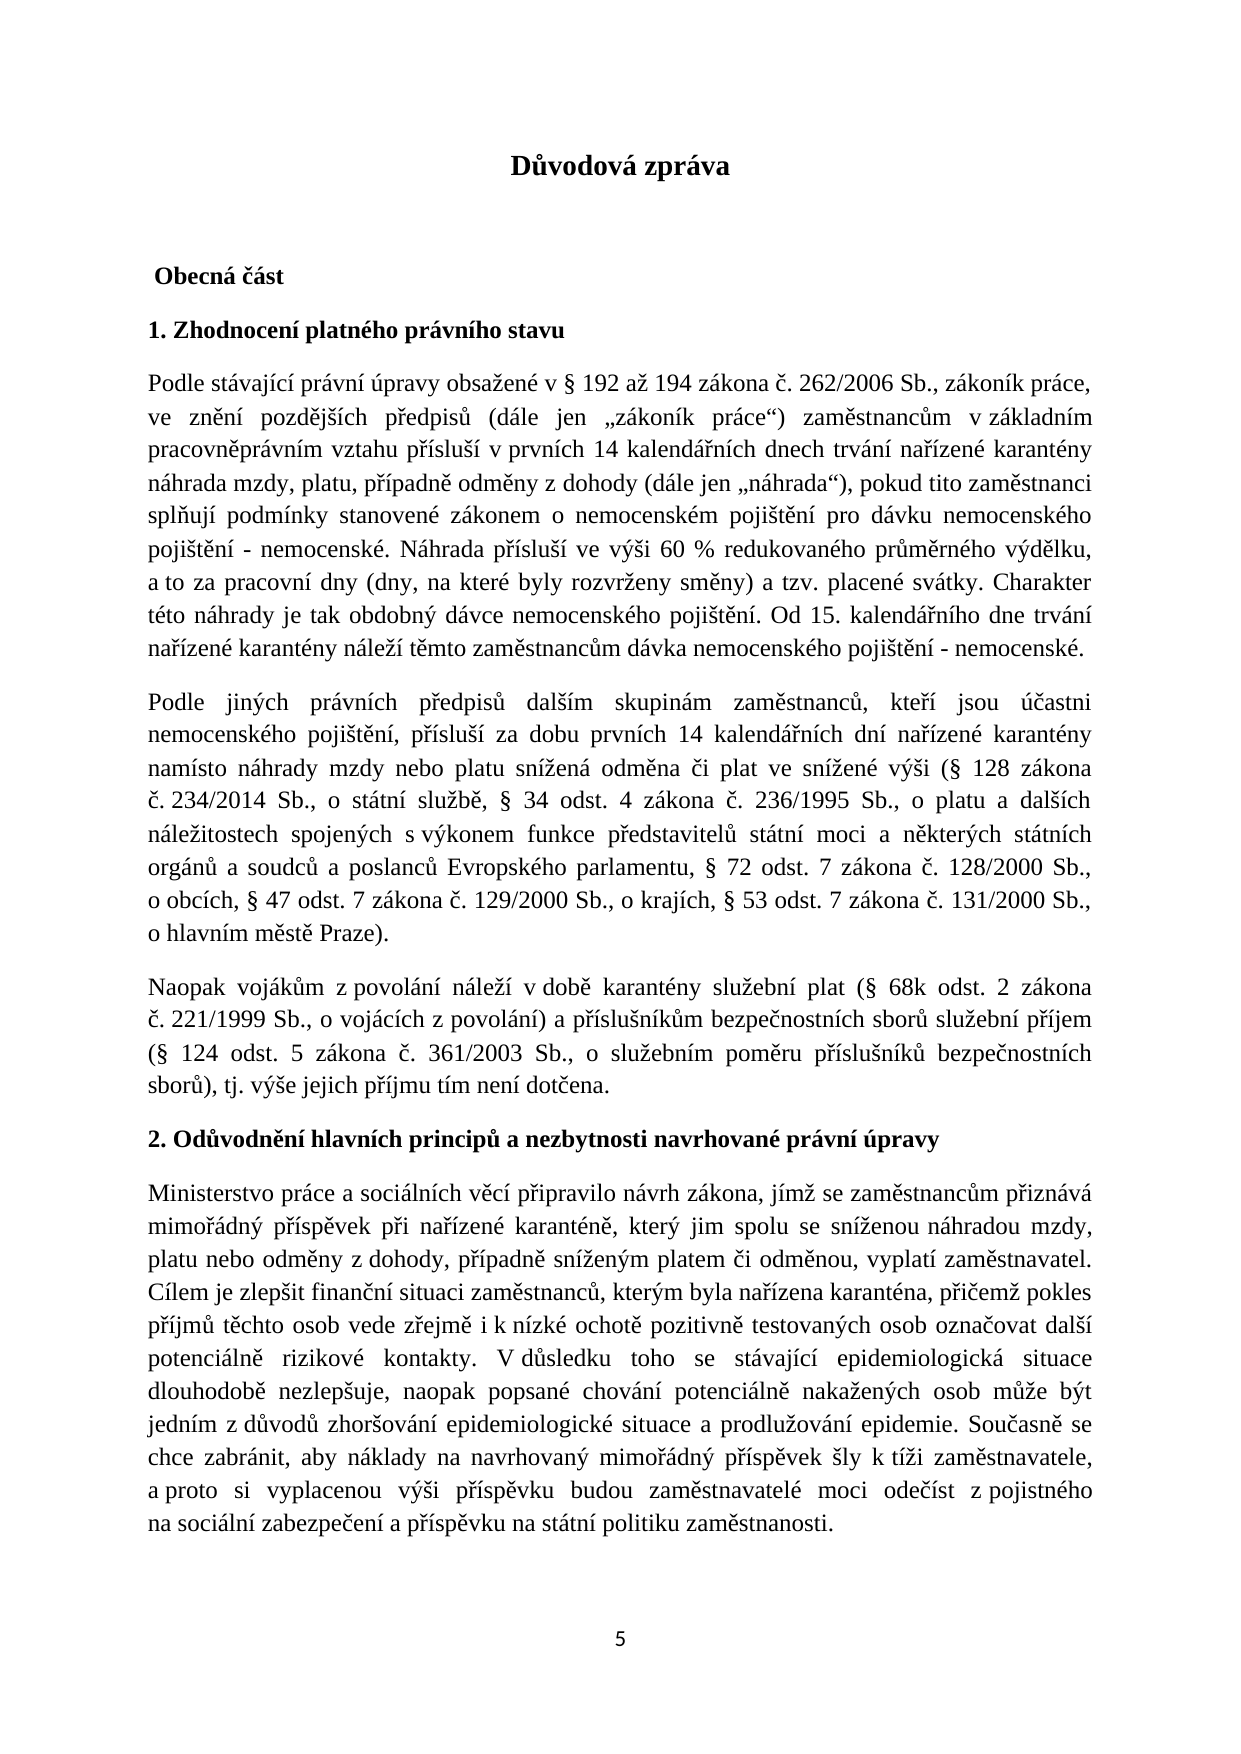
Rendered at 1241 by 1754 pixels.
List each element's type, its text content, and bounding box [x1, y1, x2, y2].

text Obecná část [148, 261, 1093, 289]
text 2. Odůvodnění hlavních principů a nezbytnosti navrhované právní úpravy [148, 1124, 1093, 1153]
text Podle stávající právní úpravy obsažené v § 192 až 194 zákona č. 262/2006 Sb., zákoník práce, ve znění pozdějších předpisů (dále jen „zákoník práce“) zaměstnancům v základním pracovněprávním vztahu přísluší v prvních 14 kalendářních dnech trvání nařízené karantény náhrada mzdy, platu, případně odměny z dohody (dále jen „náhrada“), pokud tito zaměstnanci splňují podmínky stanovené zákonem o nemocenském pojištění pro dávku nemocenského pojištění - nemocenské. Náhrada přísluší ve výši 60 % redukovaného průměrného výdělku, a to za pracovní dny (dny, na které byly rozvrženy směny) a tzv. placené svátky. Charakter této náhrady je tak obdobný dávce nemocenského pojištění. Od 15. kalendářního dne trvání nařízené karantény náleží těmto zaměstnancům dávka nemocenského pojištění - nemocenské. [148, 368, 1093, 661]
text Ministerstvo práce a sociálních věcí připravilo návrh zákona, jímž se zaměstnancům přiznává mimořádný příspěvek při nařízené karanténě, který jim spolu se sníženou náhradou mzdy, platu nebo odměny z dohody, případně sníženým platem či odměnou, vyplatí zaměstnavatel. Cílem je zlepšit finanční situaci zaměstnanců, kterým byla nařízena karanténa, přičemž pokles příjmů těchto osob vede zřejmě i k nízké ochotě pozitivně testovaných osob označovat další potenciálně rizikové kontakty. V důsledku toho se stávající epidemiologická situace dlouhodobě nezlepšuje, naopak popsané chování potenciálně nakažených osob může být jedním z důvodů zhoršování epidemiologické situace a prodlužování epidemie. Současně se chce zabránit, aby náklady na navrhovaný mimořádný příspěvek šly k tíži zaměstnavatele, a proto si vyplacenou výši příspěvku budou zaměstnavatelé moci odečíst z pojistného na sociální zabezpečení a příspěvku na státní politiku zaměstnanosti. [148, 1178, 1093, 1537]
text Podle jiných právních předpisů dalším skupinám zaměstnanců, kteří jsou účastni nemocenského pojištění, přísluší za dobu prvních 14 kalendářních dní nařízené karantény namísto náhrady mzdy nebo platu snížená odměna či plat ve snížené výši (§ 128 zákona č. 234/2014 Sb., o státní službě, § 34 odst. 4 zákona č. 236/1995 Sb., o platu a dalších náležitostech spojených s výkonem funkce představitelů státní moci a některých státních orgánů a soudců a poslanců Evropského parlamentu, § 72 odst. 7 zákona č. 128/2000 Sb., o obcích, § 47 odst. 7 zákona č. 129/2000 Sb., o krajích, § 53 odst. 7 zákona č. 131/2000 Sb., o hlavním městě Praze). [148, 687, 1093, 946]
text 1. Zhodnocení platného právního stavu [148, 315, 1093, 343]
text Naopak vojákům z povolání náleží v době karantény služební plat (§ 68k odst. 2 zákona č. 221/1999 Sb., o vojácích z povolání) a příslušníkům bezpečnostních sborů služební příjem (§ 124 odst. 5 zákona č. 361/2003 Sb., o služebním poměru příslušníků bezpečnostních sborů), tj. výše jejich příjmu tím není dotčena. [148, 972, 1093, 1099]
text Důvodová zpráva [148, 148, 1093, 181]
